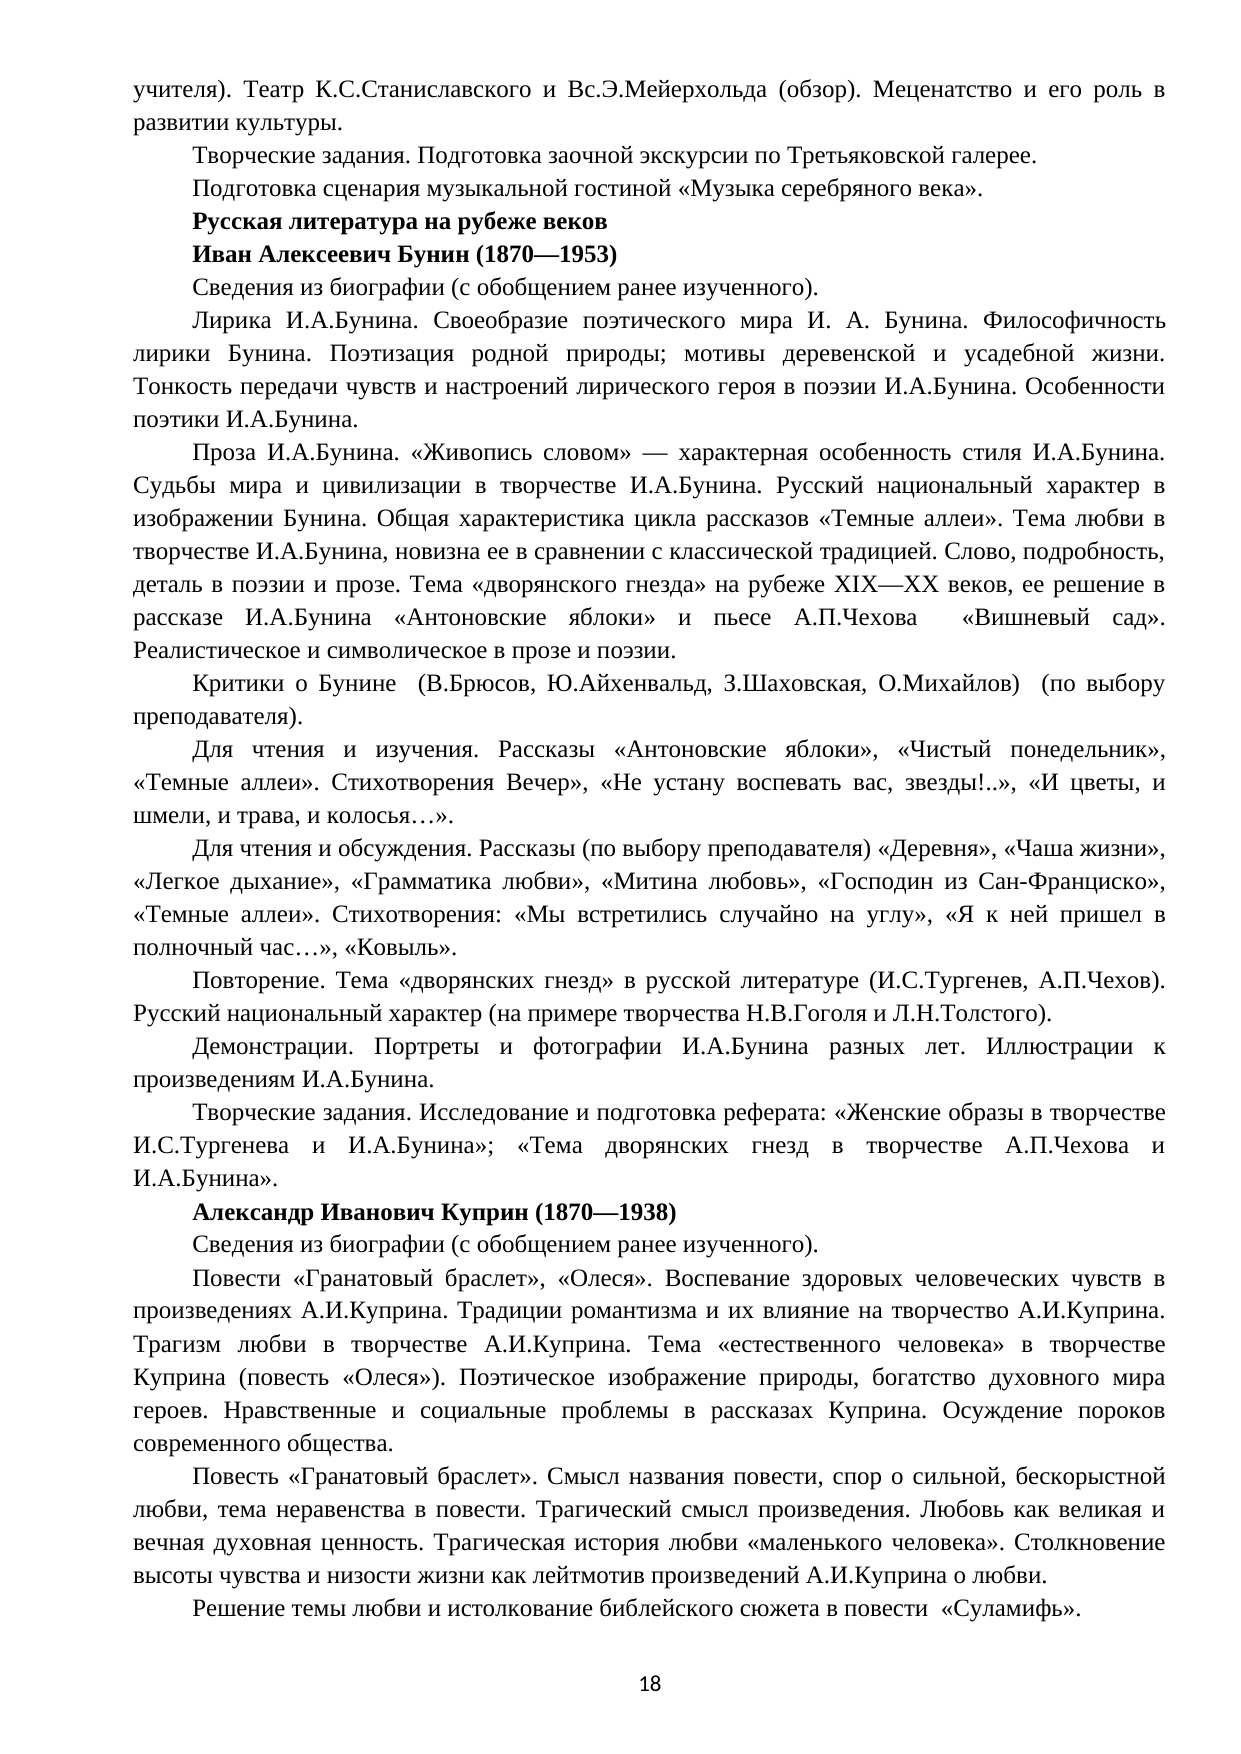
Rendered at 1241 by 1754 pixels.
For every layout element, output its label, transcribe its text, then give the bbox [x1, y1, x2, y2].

text Повторение. Тема «дворянских гнезд» в русской литературе (И.С.Тургенев, А.П.Чехов). Русский национальный характер (на примере творчества Н.В.Гоголя и Л.Н.Толстого). [133, 965, 1167, 1027]
text Критики о Бунине (В.Брюсов, Ю.Айхенвальд, З.Шаховская, О.Михайлов) (по выбору преподавателя). [133, 668, 1167, 730]
text Демонстрации. Портреты и фотографии И.А.Бунина разных лет. Иллюстрации к произведениям И.А.Бунина. [133, 1031, 1167, 1093]
text Решение темы любви и истолкование библейского сюжета в повести «Суламифь». [133, 1593, 1167, 1622]
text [133, 74, 1167, 136]
text Иван Алексеевич Бунин (1870—1953) [133, 239, 1167, 268]
text Творческие задания. Подготовка заочной экскурсии по Третьяковской галерее. [133, 140, 1167, 169]
text Русская литература на рубеже веков [133, 206, 1167, 235]
text Творческие задания. Исследование и подготовка реферата: «Женские образы в творчестве И.С.Тургенева и И.А.Бунина»; «Тема дворянских гнезд в творчестве А.П.Чехова и И.А.Бунина». [133, 1097, 1167, 1192]
text Сведения из биографии (с обобщением ранее изученного). [133, 272, 1167, 301]
text Повесть «Гранатовый браслет». Смысл названия повести, спор о сильной, бескорыстной любви, тема неравенства в повести. Трагический смысл произведения. Любовь как великая и вечная духовная ценность. Трагическая история любви «маленького человека». Столкновение высоты чувства и низости жизни как лейтмотив произведений А.И.Куприна о любви. [133, 1461, 1167, 1588]
text Для чтения и изучения. Рассказы «Антоновские яблоки», «Чистый понедельник», «Темные аллеи». Стихотворения Вечер», «Не устану воспевать вас, звезды!..», «И цветы, и шмели, и трава, и колосья…». [133, 734, 1167, 829]
text Сведения из биографии (с обобщением ранее изученного). [133, 1229, 1167, 1258]
text Александр Иванович Куприн (1870—1938) [133, 1197, 1167, 1225]
text Для чтения и обсуждения. Рассказы (по выбору преподавателя) «Деревня», «Чаша жизни», «Легкое дыхание», «Грамматика любви», «Митина любовь», «Господин из Сан-Франциско», «Темные аллеи». Стихотворения: «Мы встретились случайно на углу», «Я к ней пришел в полночный час…», «Ковыль». [133, 833, 1167, 961]
text Подготовка сценария музыкальной гостиной «Музыка серебряного века». [133, 173, 1167, 202]
text Повести «Гранатовый браслет», «Олеся». Воспевание здоровых человеческих чувств в произведениях А.И.Куприна. Традиции романтизма и их влияние на творчество А.И.Куприна. Трагизм любви в творчестве А.И.Куприна. Тема «естественного человека» в творчестве Куприна (повесть «Олеся»). Поэтическое изображение природы, богатство духовного мира героев. Нравственные и социальные проблемы в рассказах Куприна. Осуждение пороков современного общества. [133, 1263, 1167, 1456]
text Лирика И.А.Бунина. Своеобразие поэтического мира И. А. Бунина. Философичность лирики Бунина. Поэтизация родной природы; мотивы деревенской и усадебной жизни. Тонкость передачи чувств и настроений лирического героя в поэзии И.А.Бунина. Особенности поэтики И.А.Бунина. [133, 305, 1167, 433]
text Проза И.А.Бунина. «Живопись словом» — характерная особенность стиля И.А.Бунина. Судьбы мира и цивилизации в творчестве И.А.Бунина. Русский национальный характер в изображении Бунина. Общая характеристика цикла рассказов «Темные аллеи». Тема любви в творчестве И.А.Бунина, новизна ее в сравнении с классической традицией. Слово, подробность, деталь в поэзии и прозе. Тема «дворянского гнезда» на рубеже XIX—XX веков, ее решение в рассказе И.А.Бунина «Антоновские яблоки» и пьесе А.П.Чехова «Вишневый сад». Реалистическое и символическое в прозе и поэзии. [133, 437, 1167, 664]
